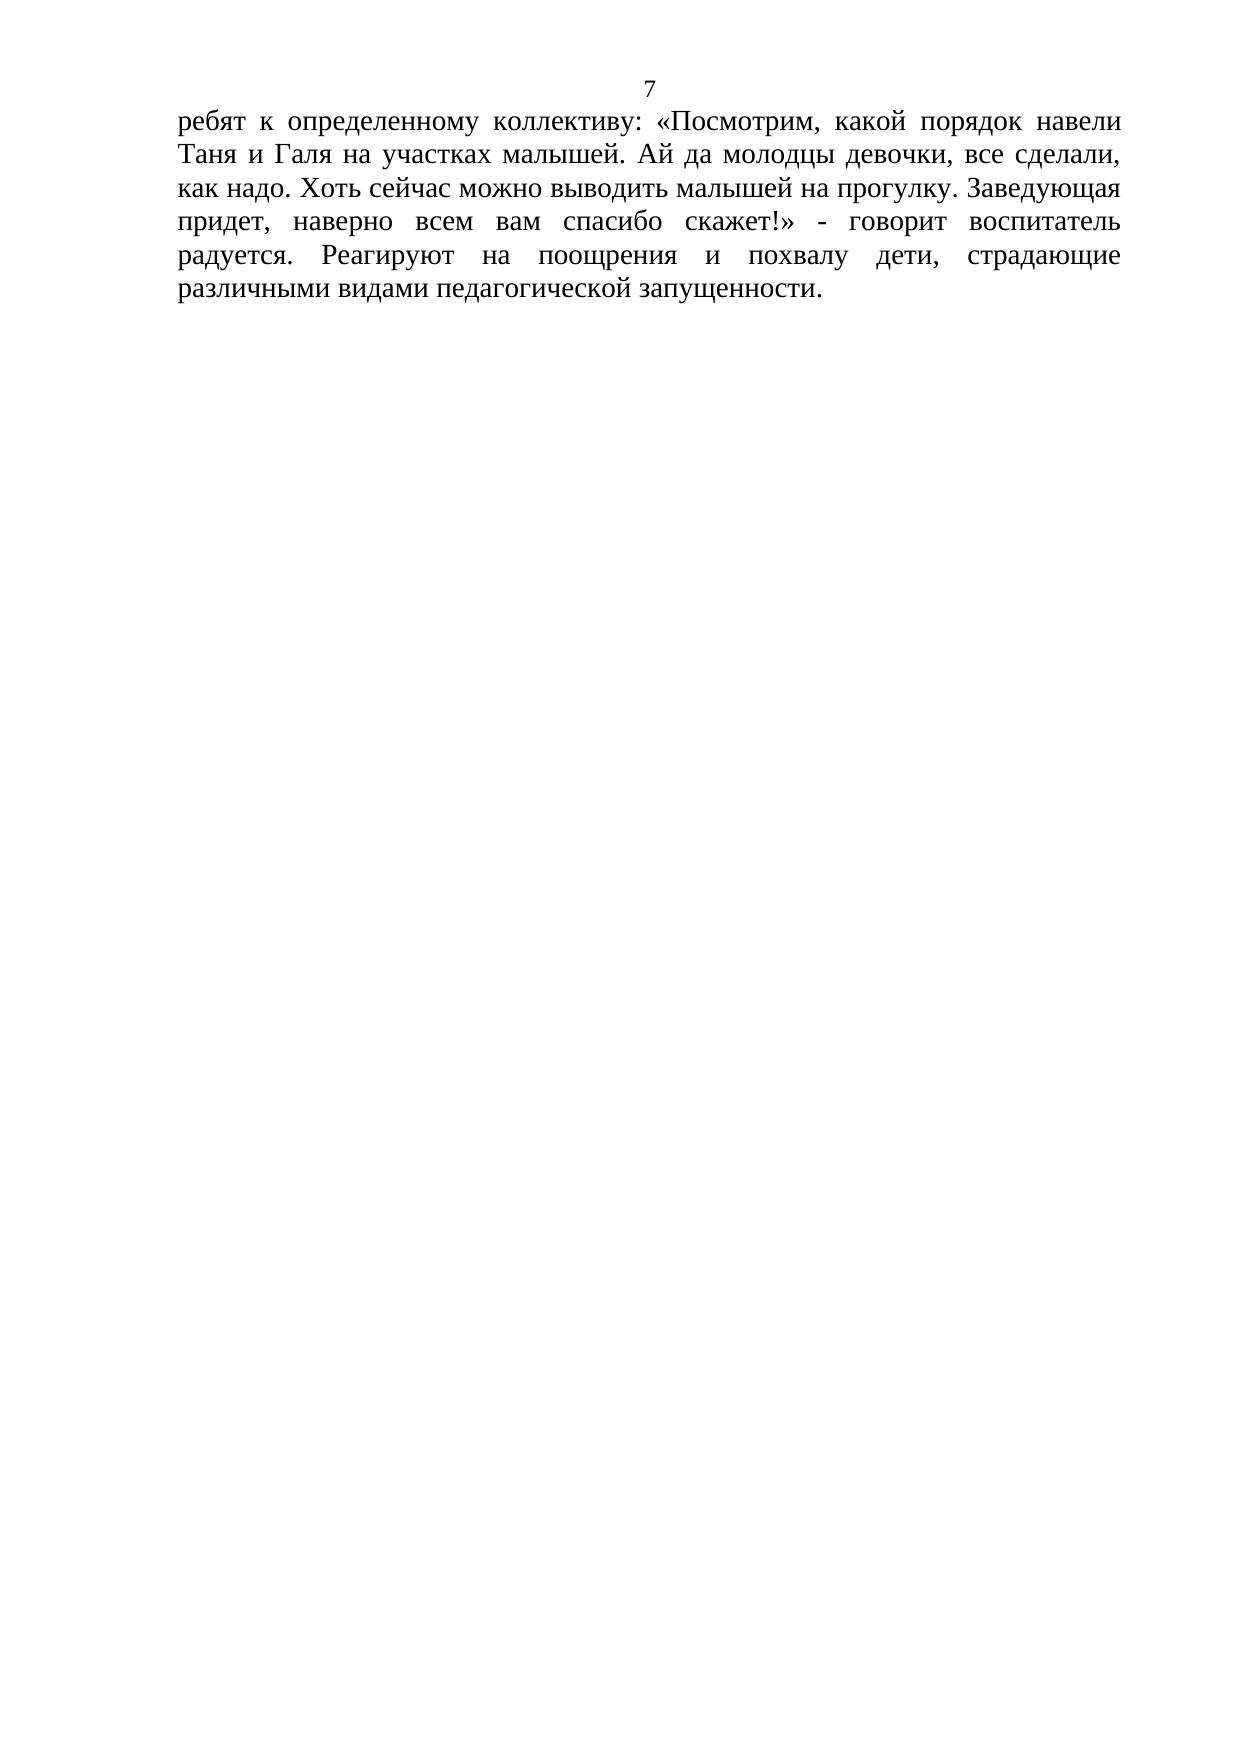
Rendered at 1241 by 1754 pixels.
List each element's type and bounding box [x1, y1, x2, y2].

text [177, 103, 1122, 304]
